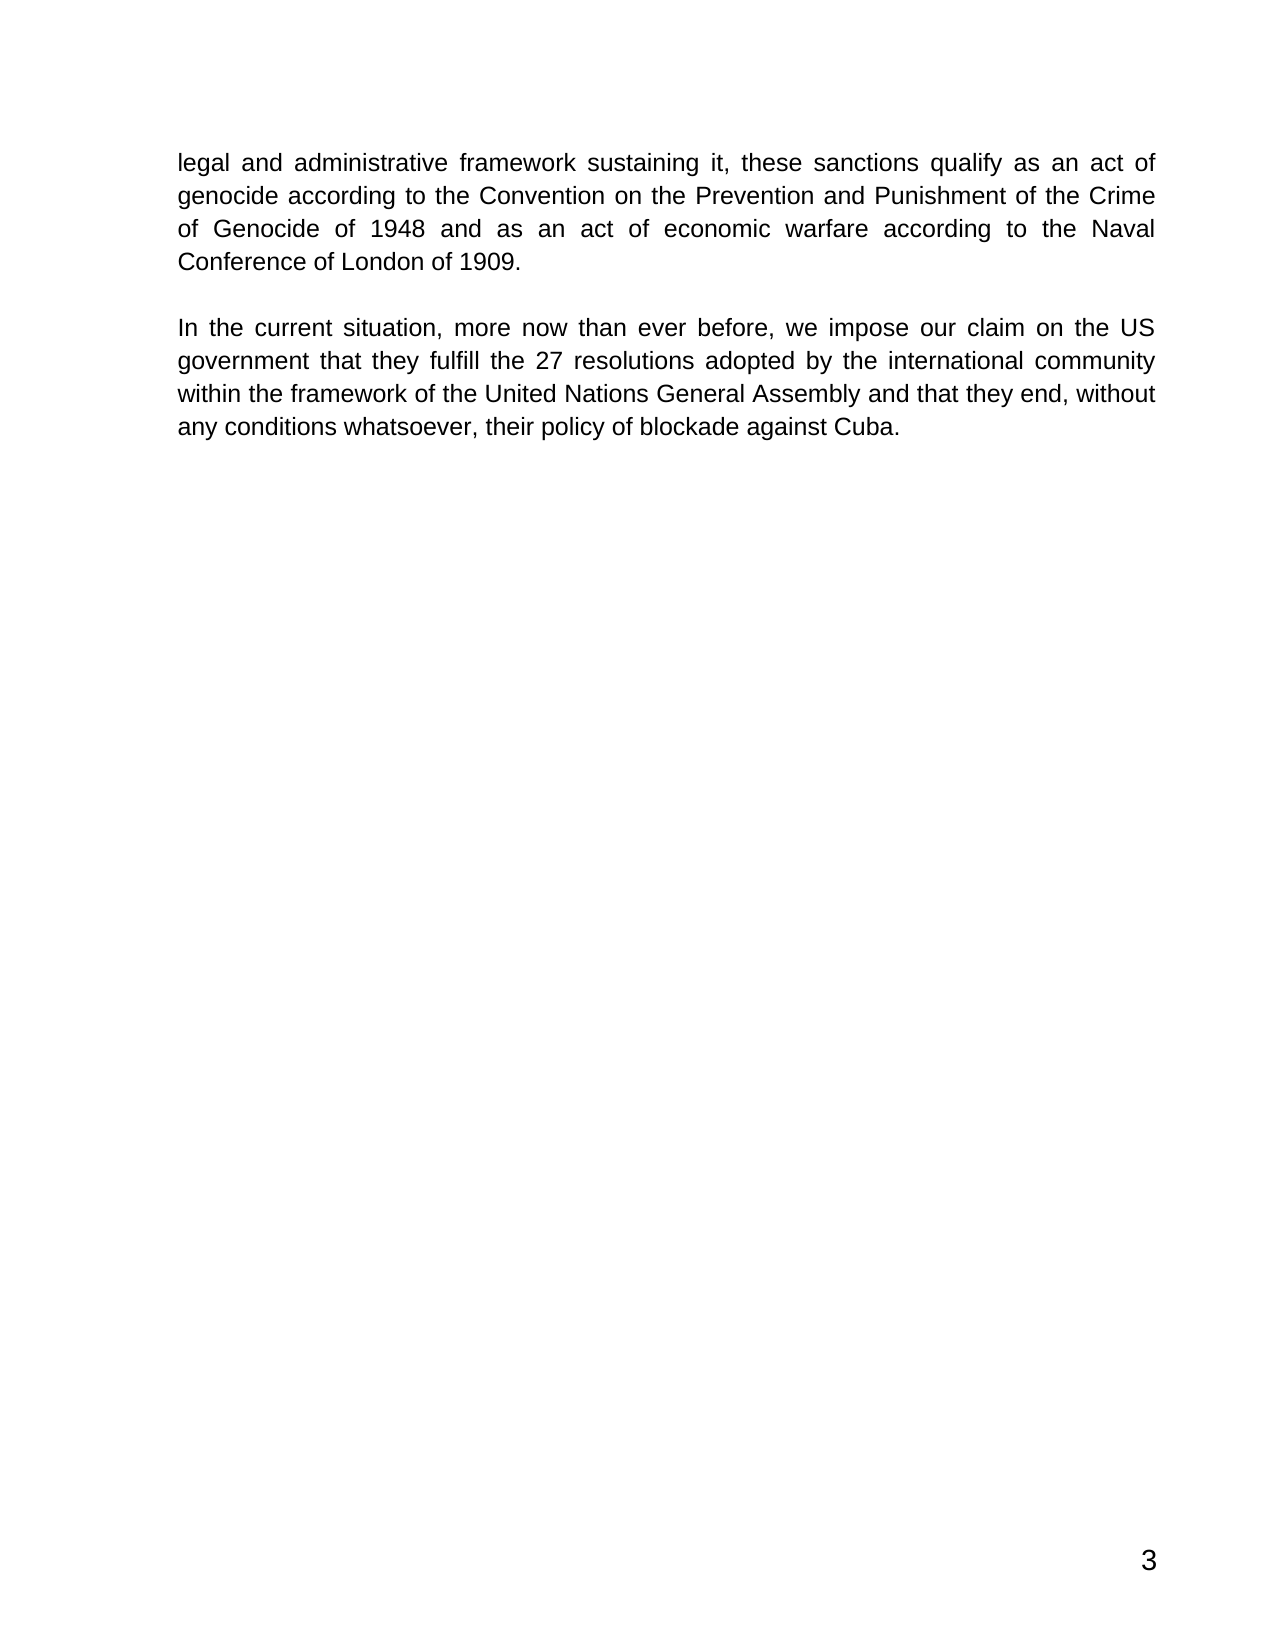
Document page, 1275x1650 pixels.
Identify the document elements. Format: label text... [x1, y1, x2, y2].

text In the current situation, more now than ever before, we impose our claim on the US government that they fulfill the 27 resolutions adopted by the international community within the framework of the United Nations General Assembly and that they end, without any conditions whatsoever, their policy of blockade against Cuba. [177, 313, 1157, 441]
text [177, 148, 1157, 276]
